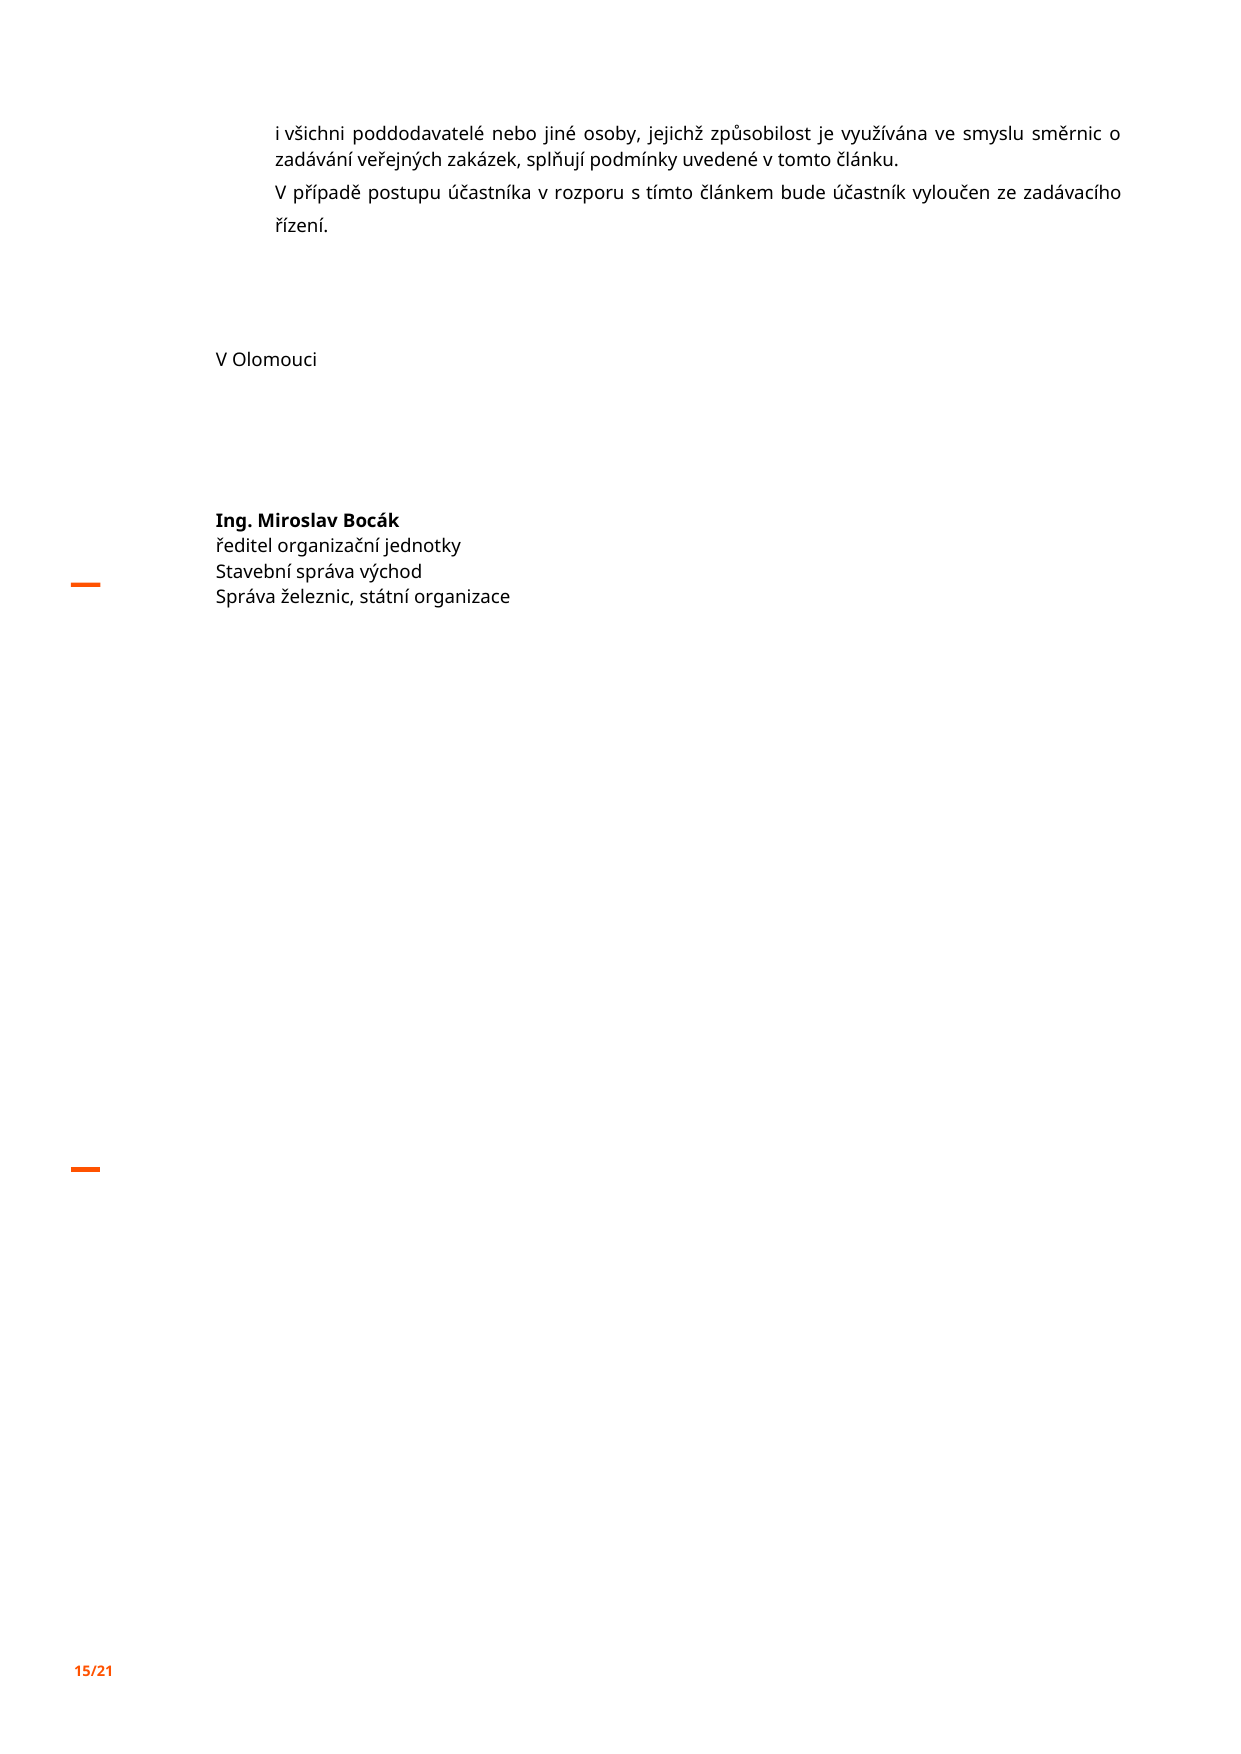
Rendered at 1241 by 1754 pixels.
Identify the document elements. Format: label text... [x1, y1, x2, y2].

text ředitel organizační jednotky [216, 533, 1122, 558]
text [275, 121, 1122, 172]
text Stavební správa východ [216, 558, 1122, 584]
text V Olomouci [216, 338, 1122, 372]
text V případě postupu účastníka v rozporu s tímto článkem bude účastník vyloučen ze zadávacího řízení. [275, 172, 1122, 238]
text Správa železnic, státní organizace [216, 584, 1122, 609]
text Ing. Miroslav Bocák [216, 507, 1122, 533]
